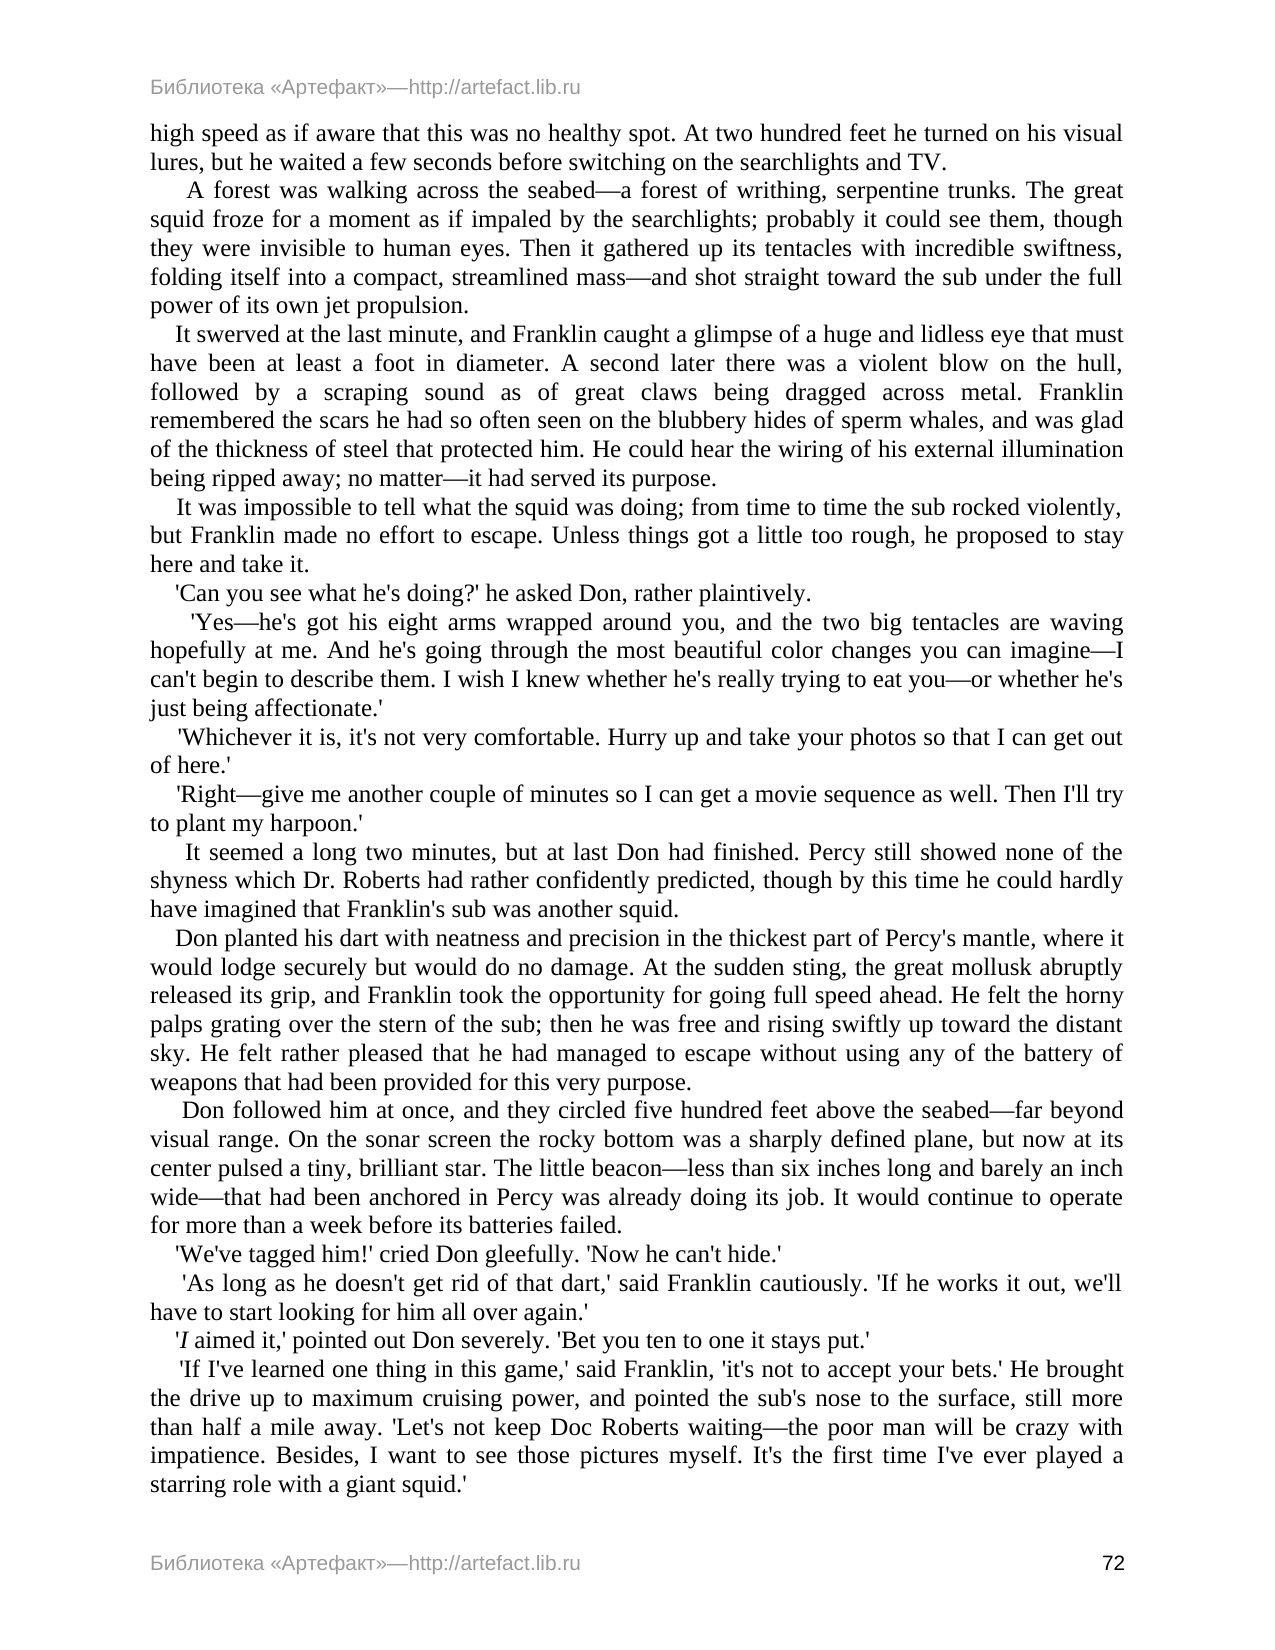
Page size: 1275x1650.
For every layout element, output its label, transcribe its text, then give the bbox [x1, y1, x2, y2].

text 'Right—give me another couple of minutes so I can get a movie sequence as well. Then I'll try to plant my harpoon.' [150, 779, 1125, 837]
text 'I aimed it,' pointed out Don severely. 'Bet you ten to one it stays put.' [150, 1326, 1125, 1354]
text 'We've tagged him!' cried Don gleefully. 'Now he can't hide.' [150, 1239, 1125, 1268]
text 'Whichever it is, it's not very comfortable. Hurry up and take your photos so that I can get out of here.' [150, 722, 1125, 779]
text It swerved at the last minute, and Franklin caught a glimpse of a huge and lidless eye that must have been at least a foot in diameter. A second later there was a violent blow on the hull, followed by a scraping sound as of great claws being dragged across metal. Franklin remembered the scars he had so often seen on the blubbery hides of sperm whales, and was glad of the thickness of steel that protected him. He could hear the wiring of his external illumination being ripped away; no matter—it had served its purpose. [150, 319, 1125, 492]
text A forest was walking across the seabed—a forest of writhing, serpentine trunks. The great squid froze for a moment as if impaled by the searchlights; probably it could see them, though they were invisible to human eyes. Then it gathered up its tentacles with incredible swiftness, folding itself into a compact, streamlined mass—and shot straight toward the sub under the full power of its own jet propulsion. [150, 176, 1125, 319]
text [150, 118, 1125, 176]
text It was impossible to tell what the squid was doing; from time to time the sub rocked violently, but Franklin made no effort to escape. Unless things got a little too rough, he proposed to stay here and take it. [150, 492, 1125, 578]
text 'If I've learned one thing in this game,' said Franklin, 'it's not to accept your bets.' He brought the drive up to maximum cruising power, and pointed the sub's nose to the surface, still more than half a mile away. 'Let's not keep Doc Roberts waiting—the poor man will be crazy with impatience. Besides, I want to see those pictures myself. It's the first time I've ever played a starring role with a giant squid.' [150, 1354, 1125, 1498]
text Don planted his dart with neatness and precision in the thickest part of Percy's mantle, where it would lodge securely but would do no damage. At the sudden sting, the great mollusk abruptly released its grip, and Franklin took the opportunity for going full speed ahead. He felt the horny palps grating over the stern of the sub; then he was free and rising swiftly up toward the distant sky. He felt rather pleased that he had managed to escape without using any of the battery of weapons that had been provided for this very purpose. [150, 923, 1125, 1096]
text 'Yes—he's got his eight arms wrapped around you, and the two big tentacles are waving hopefully at me. And he's going through the most beautiful color changes you can imagine—I can't begin to describe them. I wish I knew whether he's really trying to eat you—or whether he's just being affectionate.' [150, 607, 1125, 722]
text Don followed him at once, and they circled five hundred feet above the seabed—far beyond visual range. On the sonar screen the rocky bottom was a sharply defined plane, but now at its center pulsed a tiny, brilliant star. The little beacon—less than six inches long and barely an inch wide—that had been anchored in Percy was already doing its job. It would continue to operate for more than a week before its batteries failed. [150, 1096, 1125, 1239]
text 'Can you see what he's doing?' he asked Don, rather plaintively. [150, 578, 1125, 607]
text 'As long as he doesn't get rid of that dart,' said Franklin cautiously. 'If he works it out, we'll have to start looking for him all over again.' [150, 1268, 1125, 1326]
text It seemed a long two minutes, but at last Don had finished. Percy still showed none of the shyness which Dr. Roberts had rather confidently predicted, though by this time he could hardly have imagined that Franklin's sub was another squid. [150, 837, 1125, 923]
